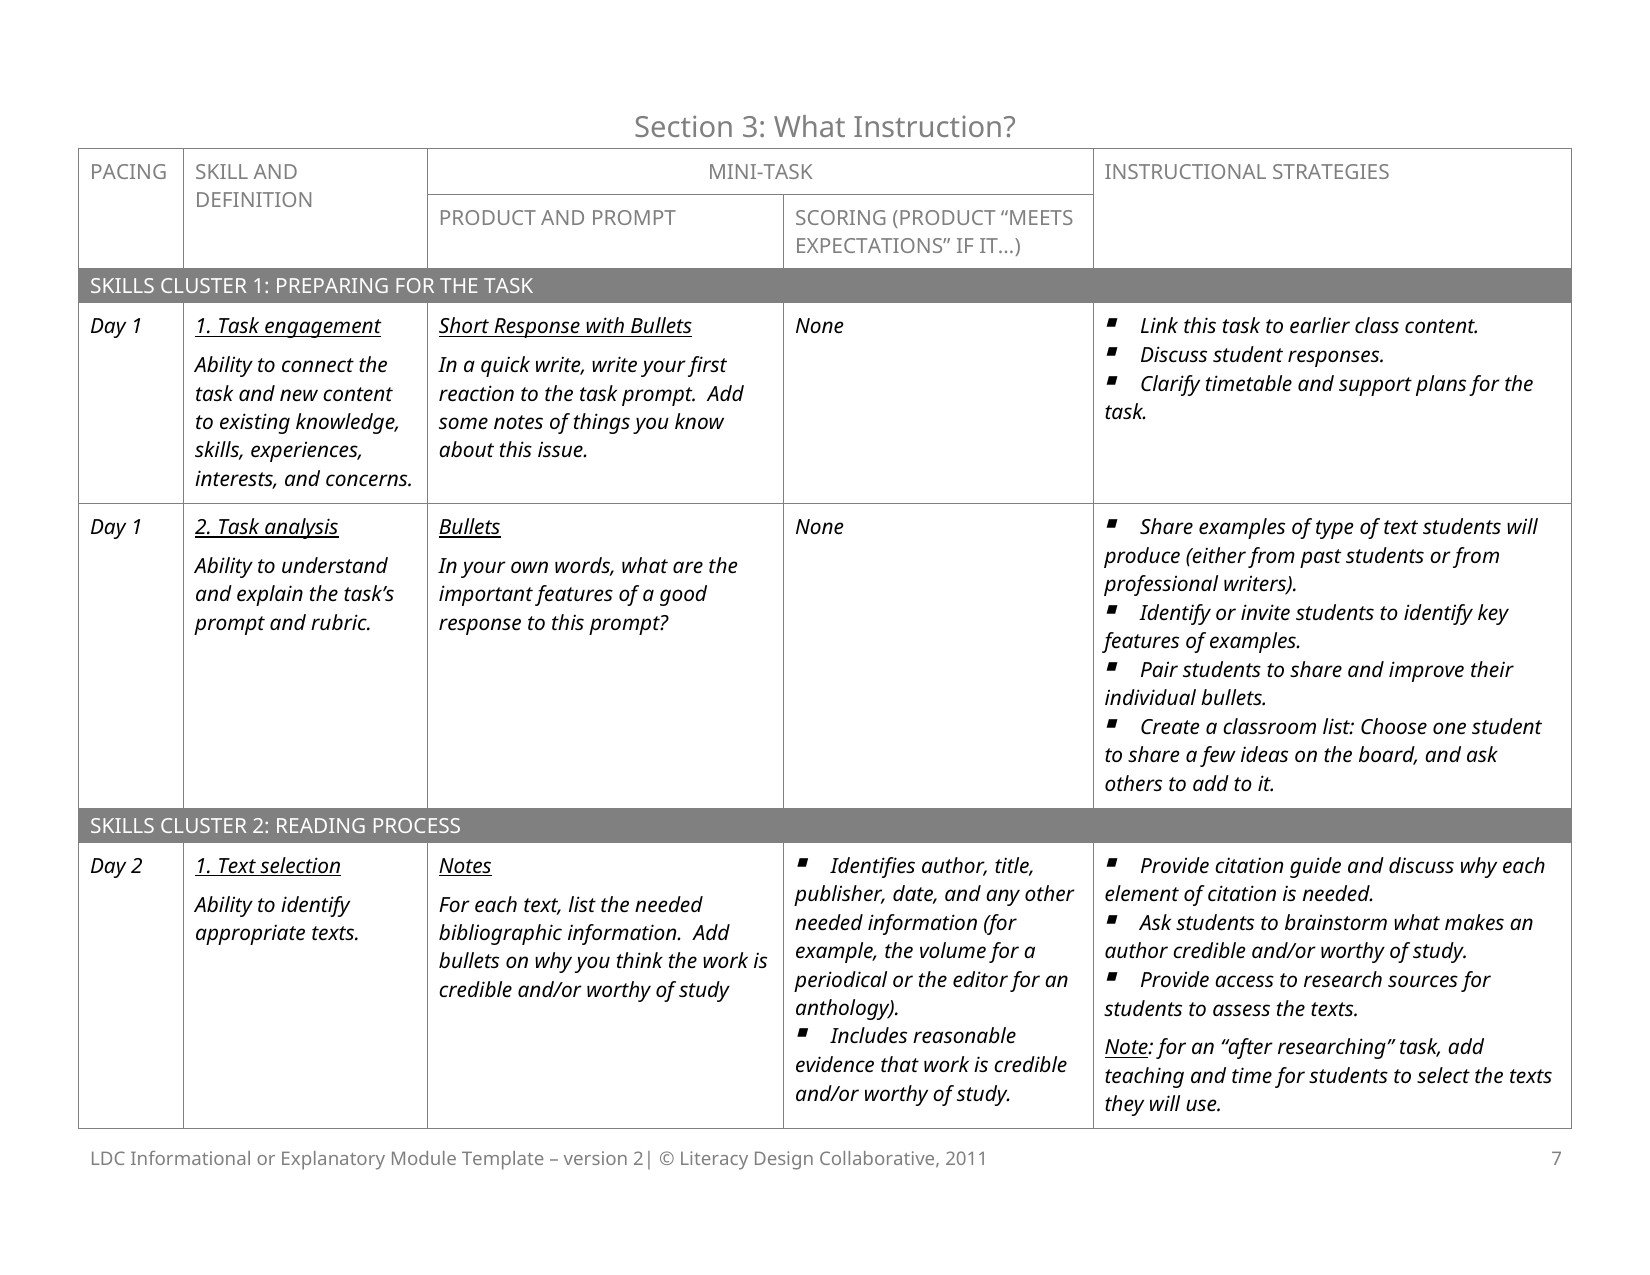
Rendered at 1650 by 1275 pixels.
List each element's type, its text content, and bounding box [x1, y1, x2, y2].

table_cell Notes For each text, list the needed bibliographic information. Add bullets on why you think the work is credible and/or worthy of study [428, 843, 783, 1128]
table_cell None [784, 504, 1093, 808]
table_cell Day 1 [79, 303, 183, 503]
table_cell 2. Task analysis Ability to understand and explain the task’s prompt and rubric. [184, 504, 427, 808]
table_cell Short Response with Bullets In a quick write, write your first reaction to the task prompt. Add some notes of things you know about this issue. [428, 303, 783, 503]
table_cell Share examples of type of text students will produce (either from past students or from professional writers). Identify or invite students to identify key features of examples. Pair students to share and improve their individual bullets. Create a classroom list: Choose one student to share a few ideas on the board, and ask others to add to it. [1094, 504, 1571, 808]
table_cell Provide citation guide and discuss why each element of citation is needed. Ask students to brainstorm what makes an author credible and/or worthy of study. Provide access to research sources for students to assess the texts. Note: for an “after researching” task, add teaching and time for students to select the texts they will use. [1094, 843, 1571, 1128]
table_cell Day 1 [79, 504, 183, 808]
table_cell None [784, 303, 1093, 503]
table_cell Scoring (Product “meets expectations” if it…) [784, 195, 1093, 268]
subtitle Section 3: What Instruction? [90, 106, 1560, 146]
table_cell Day 2 [79, 843, 183, 1128]
table_cell Skills Cluster 1: Preparing for the Task [79, 269, 1571, 302]
table_cell 1. Task engagement Ability to connect the task and new content to existing knowledge, skills, experiences, interests, and concerns. [184, 303, 427, 503]
table_cell Link this task to earlier class content. Discuss student responses. Clarify timetable and support plans for the task. [1094, 303, 1571, 503]
table_cell 1. Text selection Ability to identify appropriate texts. [184, 843, 427, 1128]
table_header Skill and Definition [184, 149, 427, 268]
table_header Pacing [79, 149, 183, 268]
table_cell Skills Cluster 2: Reading Process [79, 809, 1571, 841]
table_cell Product and Prompt [428, 195, 783, 268]
table_header Instructional Strategies [1094, 149, 1571, 268]
table_header MINI-TASK [428, 149, 1093, 194]
table_cell Bullets In your own words, what are the important features of a good response to this prompt? [428, 504, 783, 808]
table_cell Identifies author, title, publisher, date, and any other needed information (for example, the volume for a periodical or the editor for an anthology). Includes reasonable evidence that work is credible and/or worthy of study. [784, 843, 1093, 1128]
